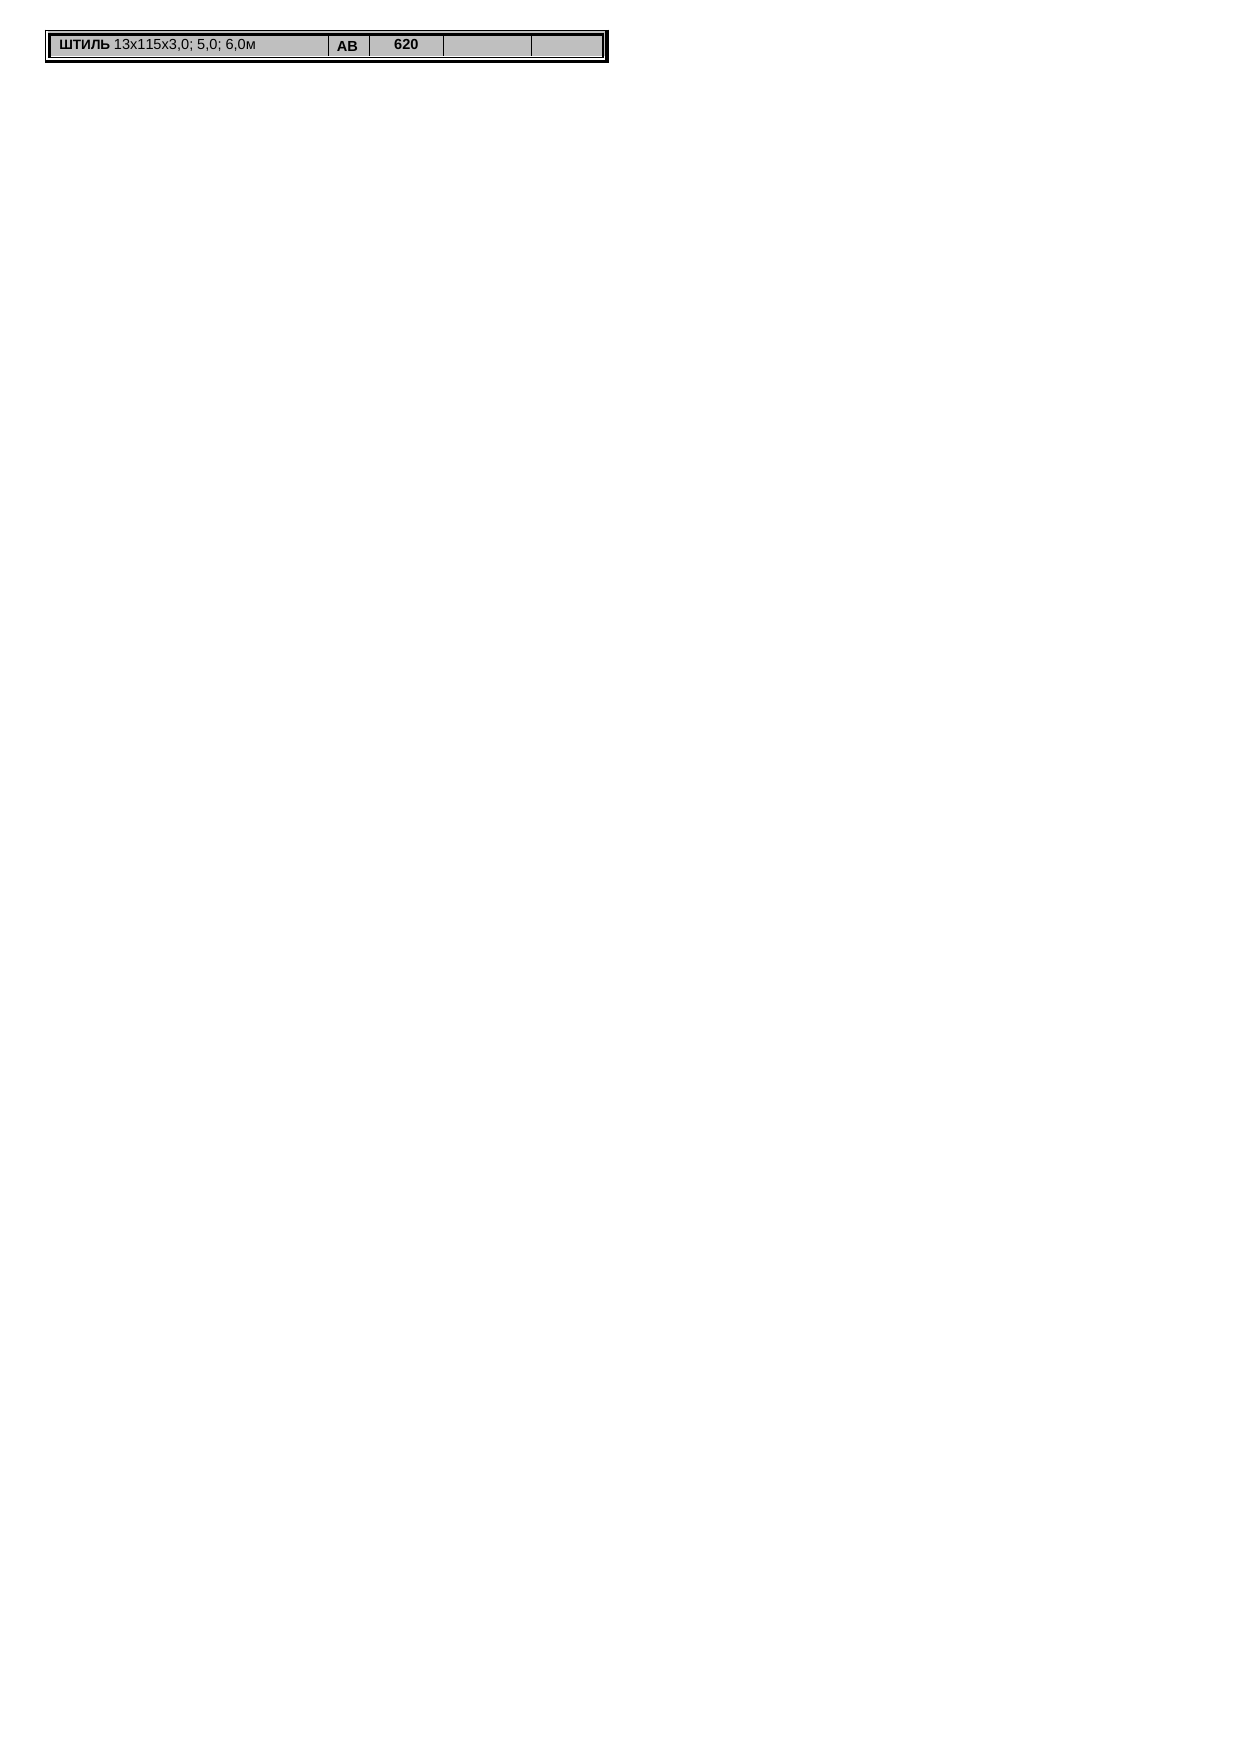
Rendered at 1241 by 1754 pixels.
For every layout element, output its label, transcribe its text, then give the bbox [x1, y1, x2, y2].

table_cell [444, 36, 531, 56]
table_cell [532, 36, 602, 56]
table_cell 620 [370, 36, 443, 56]
table_cell ШТИЛЬ 13х115х3,0; 5,0; 6,0м [51, 36, 328, 56]
table_cell АВ [329, 36, 369, 56]
